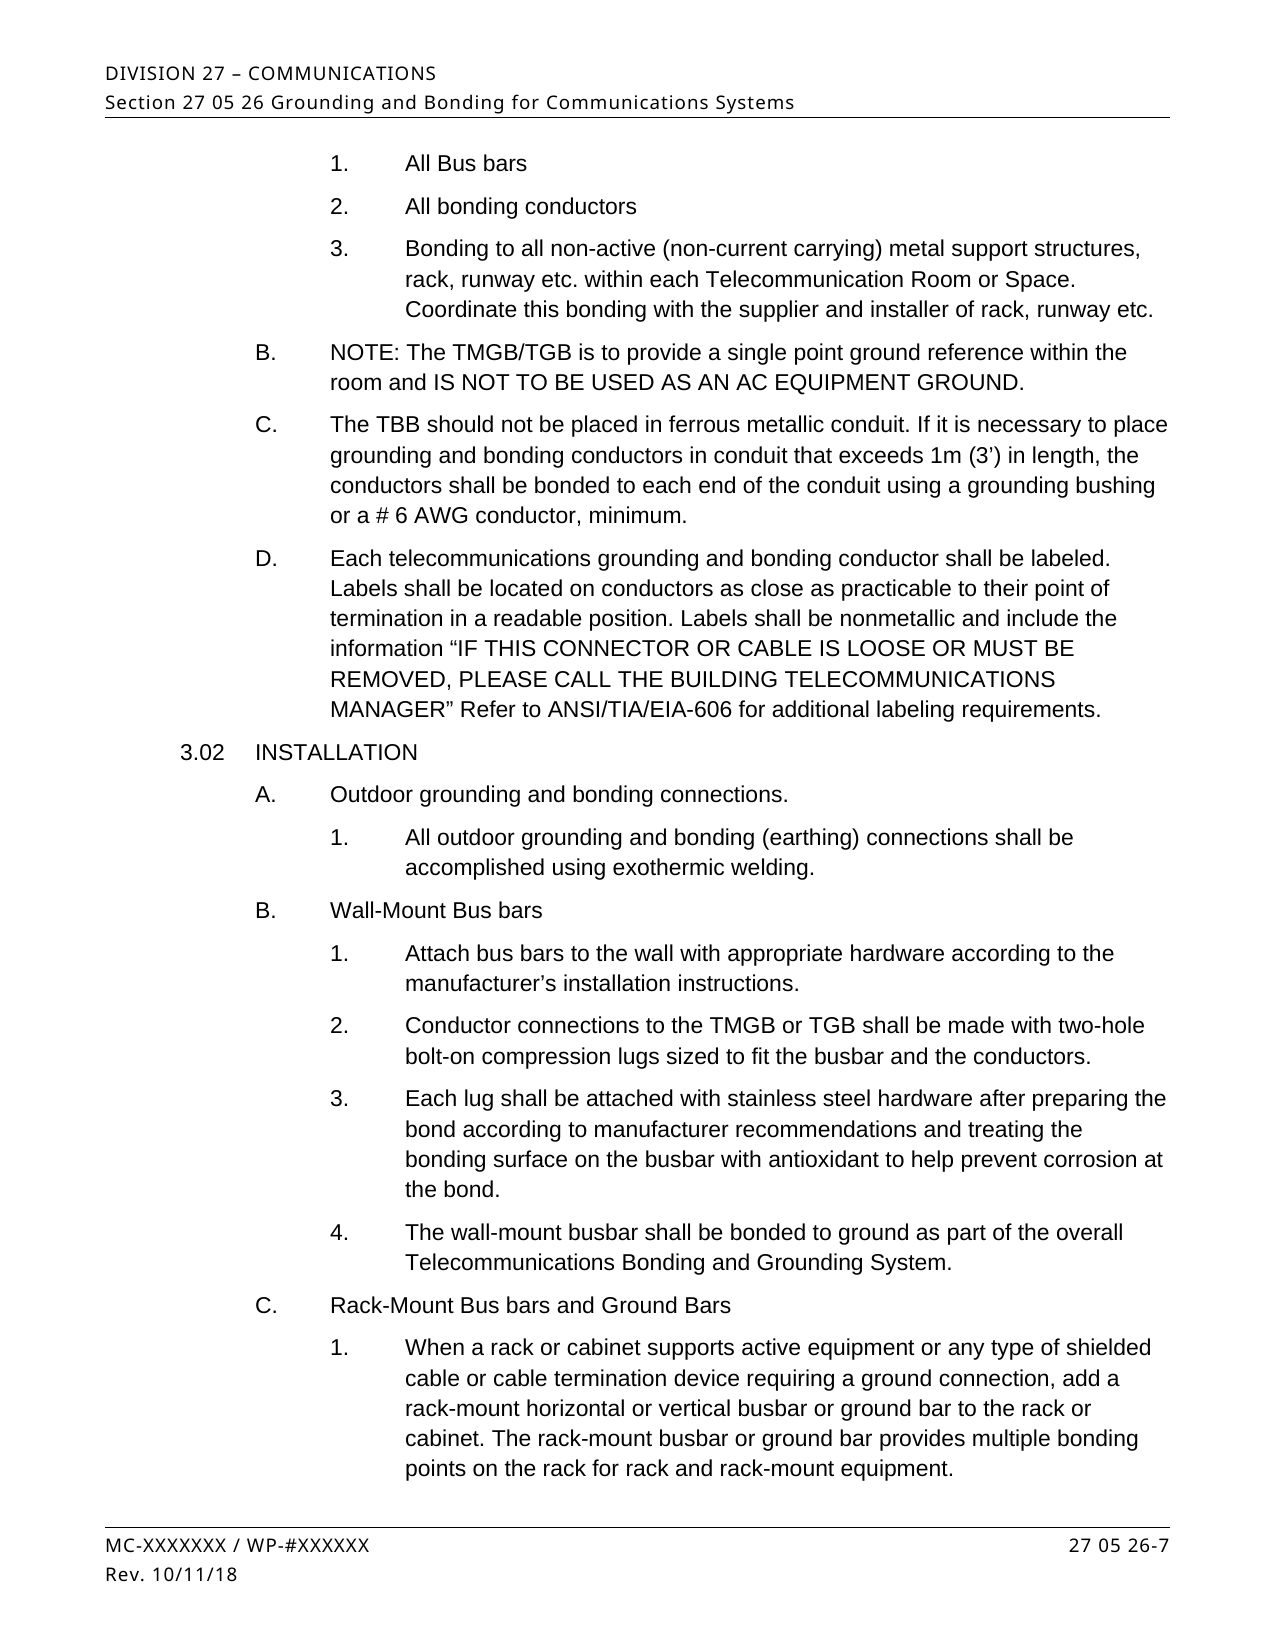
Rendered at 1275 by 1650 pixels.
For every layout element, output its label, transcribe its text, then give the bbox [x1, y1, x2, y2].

list Wall-Mount Bus bars [255, 897, 1170, 923]
list All bonding conductors [330, 193, 1170, 219]
list Bonding to all non-active (non-current carrying) metal support structures, rack, runway etc. within each Telecommunication Room or Space. Coordinate this bonding with the supplier and installer of rack, runway etc. [330, 235, 1170, 322]
list Rack-Mount Bus bars and Ground Bars [255, 1292, 1170, 1318]
list All Bus bars [330, 150, 1170, 176]
list All outdoor grounding and bonding (earthing) connections shall be accomplished using exothermic welding. [330, 824, 1170, 881]
list Each lug shall be attached with stainless steel hardware after preparing the bond according to manufacturer recommendations and treating the bonding surface on the busbar with antioxidant to help prevent corrosion at the bond. [330, 1085, 1170, 1202]
list Each telecommunications grounding and bonding conductor shall be labeled. Labels shall be located on conductors as close as practicable to their point of termination in a readable position. Labels shall be nonmetallic and include the information “IF THIS CONNECTOR OR CABLE IS LOOSE OR MUST BE REMOVED, PLEASE CALL THE BUILDING TELECOMMUNICATIONS MANAGER” Refer to ANSI/TIA/EIA-606 for additional labeling requirements. [255, 545, 1170, 722]
list Outdoor grounding and bonding connections. [255, 781, 1170, 808]
list Attach bus bars to the wall with appropriate hardware according to the manufacturer’s installation instructions. [330, 939, 1170, 996]
list Conductor connections to the TMGB or TGB shall be made with two-hole bolt-on compression lugs sized to fit the busbar and the conductors. [330, 1012, 1170, 1069]
list INSTALLATION [180, 738, 1170, 765]
list The wall-mount busbar shall be bonded to ground as part of the overall Telecommunications Bonding and Grounding System. [330, 1219, 1170, 1275]
list NOTE: The TMGB/TGB is to provide a single point ground reference within the room and IS NOT TO BE USED AS AN AC EQUIPMENT GROUND. [255, 338, 1170, 395]
list The TBB should not be placed in ferrous metallic conduit. If it is necessary to place grounding and bonding conductors in conduit that exceeds 1m (3’) in length, the conductors shall be bonded to each end of the conduit using a grounding bushing or a # 6 AWG conductor, minimum. [255, 411, 1170, 528]
list When a rack or cabinet supports active equipment or any type of shielded cable or cable termination device requiring a ground connection, add a rack-mount horizontal or vertical busbar or ground bar to the rack or cabinet. The rack-mount busbar or ground bar provides multiple bonding points on the rack for rack and rack-mount equipment. [330, 1334, 1170, 1482]
